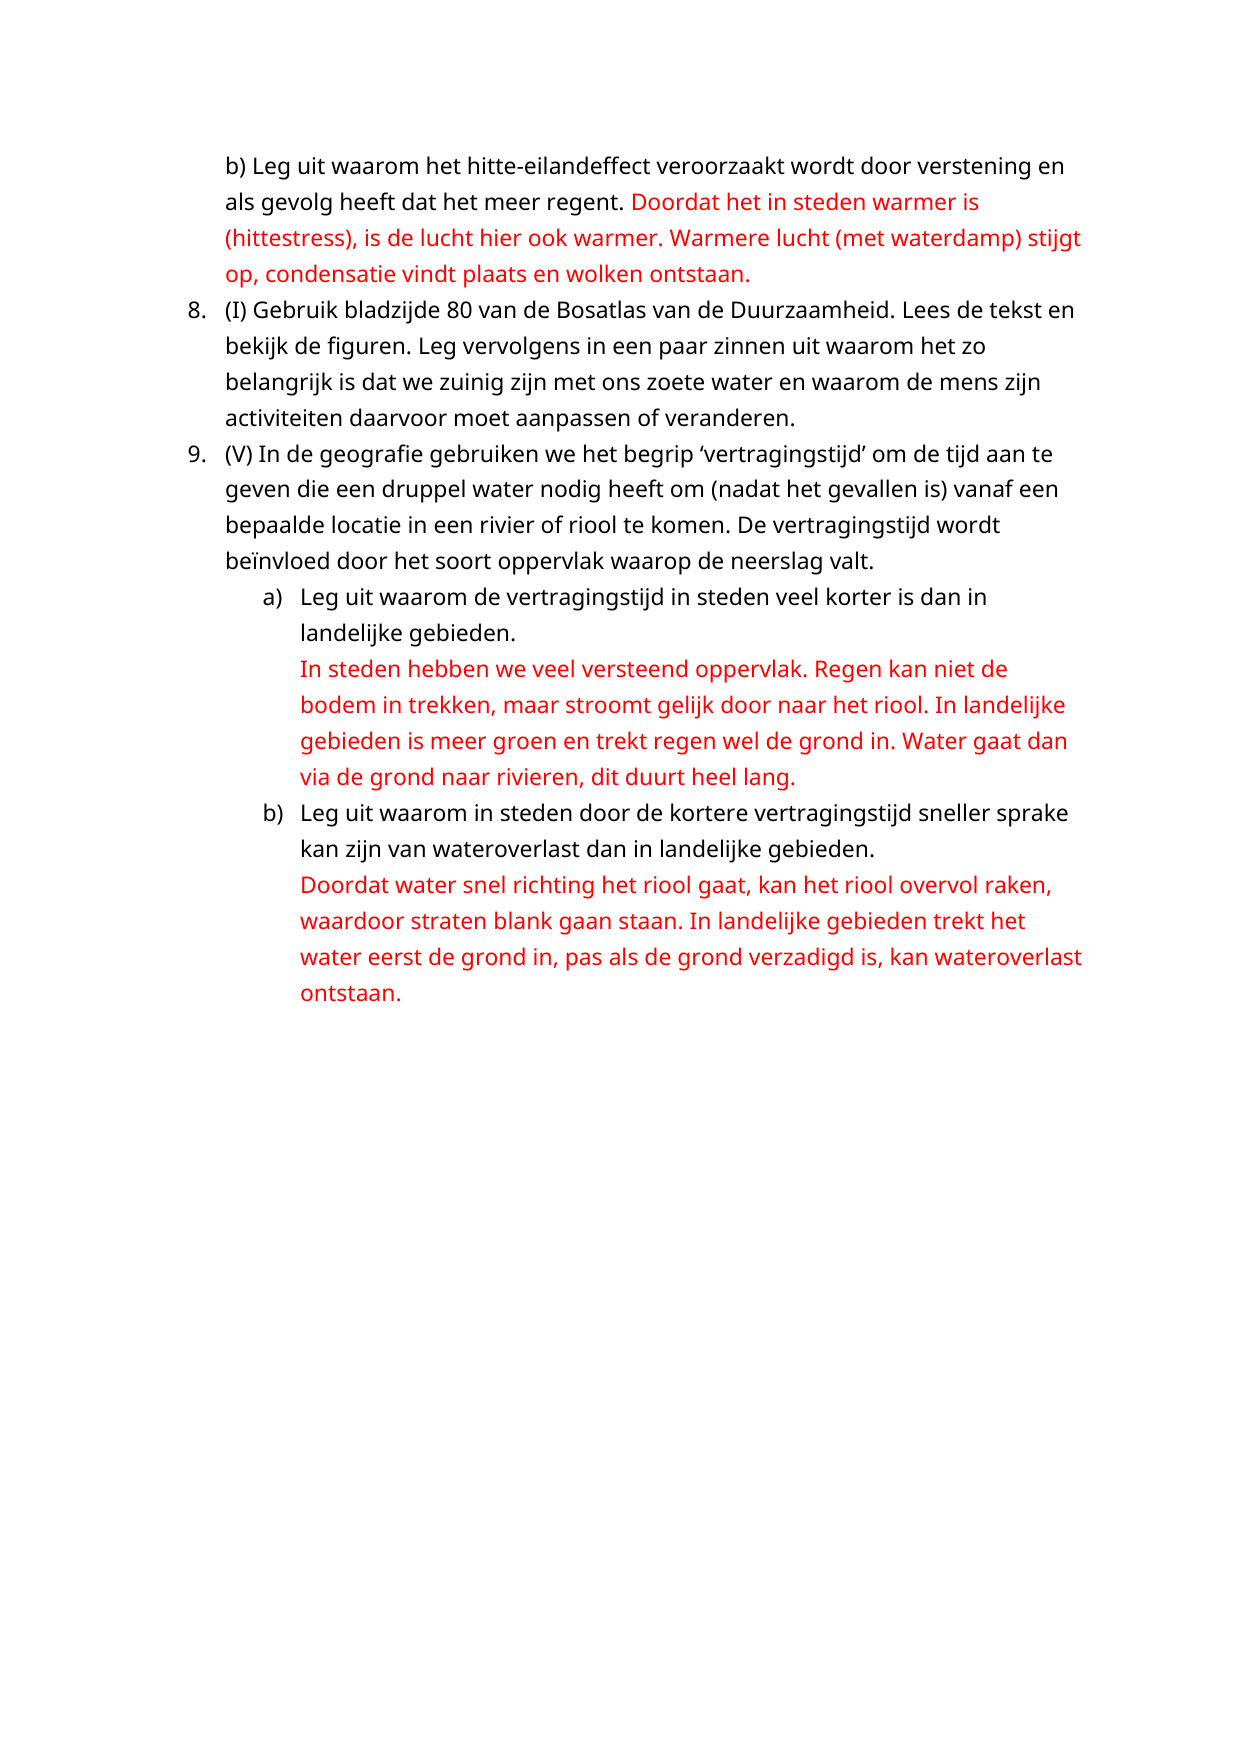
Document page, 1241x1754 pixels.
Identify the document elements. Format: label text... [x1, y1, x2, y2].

list (I) Gebruik bladzijde 80 van de Bosatlas van de Duurzaamheid. Lees de tekst en bekijk de figuren. Leg vervolgens in een paar zinnen uit waarom het zo belangrijk is dat we zuinig zijn met ons zoete water en waarom de mens zijn activiteiten daarvoor moet aanpassen of veranderen. [187, 294, 1090, 433]
list Leg uit waarom de vertragingstijd in steden veel korter is dan in landelijke gebieden. In steden hebben we veel versteend oppervlak. Regen kan niet de bodem in trekken, maar stroomt gelijk door naar het riool. In landelijke gebieden is meer groen en trekt regen wel de grond in. Water gaat dan via de grond naar rivieren, dit duurt heel lang. [262, 581, 1090, 792]
text b) Leg uit waarom het hitte-eilandeffect veroorzaakt wordt door verstening en als gevolg heeft dat het meer regent. Doordat het in steden warmer is (hittestress), is de lucht hier ook warmer. Warmere lucht (met waterdamp) stijgt op, condensatie vindt plaats en wolken ontstaan. [225, 150, 1090, 289]
list Leg uit waarom in steden door de kortere vertragingstijd sneller sprake kan zijn van wateroverlast dan in landelijke gebieden. Doordat water snel richting het riool gaat, kan het riool overvol raken, waardoor straten blank gaan staan. In landelijke gebieden trekt het water eerst de grond in, pas als de grond verzadigd is, kan wateroverlast ontstaan. [262, 797, 1090, 1008]
list (V) In de geografie gebruiken we het begrip ‘vertragingstijd’ om de tijd aan te geven die een druppel water nodig heeft om (nadat het gevallen is) vanaf een bepaalde locatie in een rivier of riool te komen. De vertragingstijd wordt beïnvloed door het soort oppervlak waarop de neerslag valt. [187, 437, 1090, 577]
